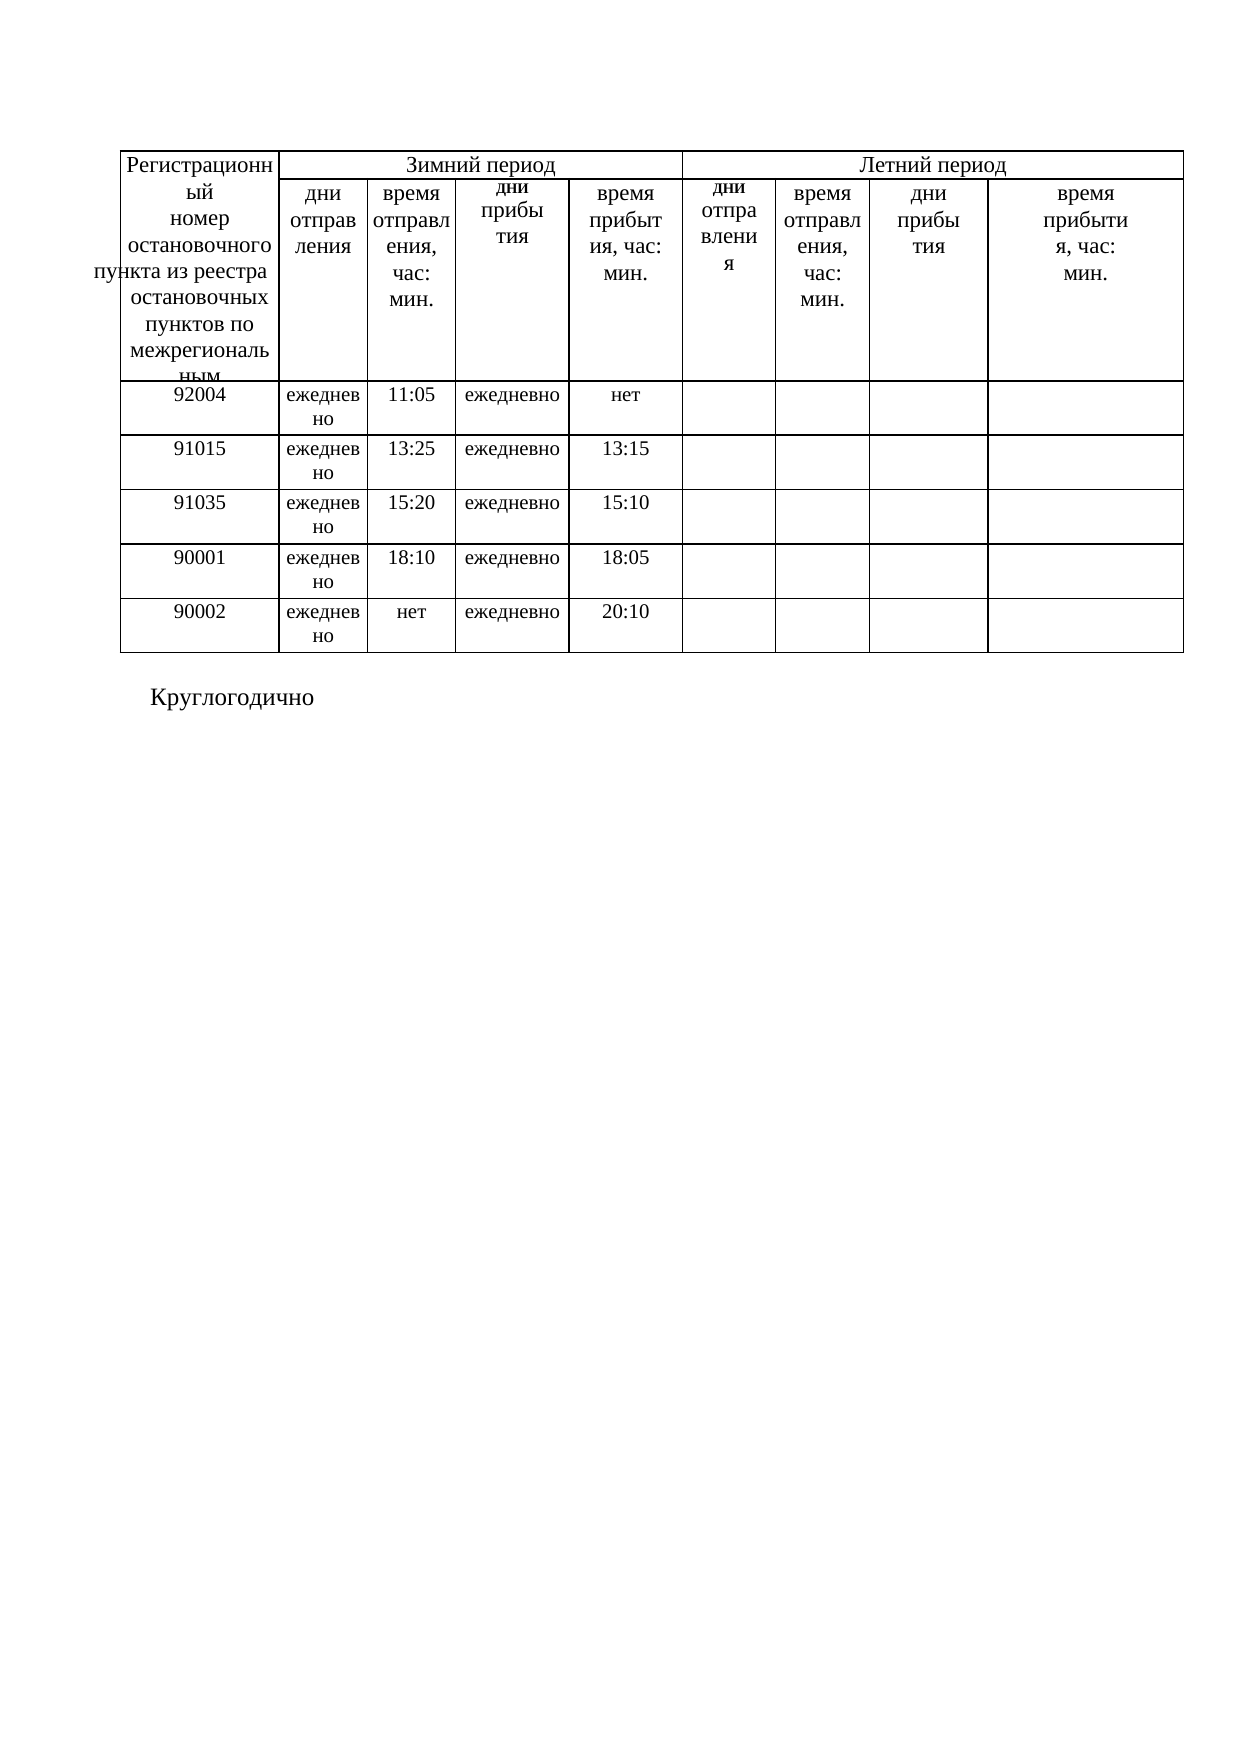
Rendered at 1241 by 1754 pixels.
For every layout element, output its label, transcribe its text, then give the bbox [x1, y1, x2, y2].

table_cell [683, 436, 775, 489]
table_cell [683, 599, 775, 652]
table_cell 91035 [121, 490, 278, 543]
table_cell ДНИ прибы тия [456, 180, 568, 380]
table_cell 18:05 [570, 545, 682, 597]
table_cell 11:05 [368, 382, 455, 434]
table_cell [870, 490, 987, 543]
table_cell нет [368, 599, 455, 652]
table_cell [870, 545, 987, 597]
table_cell ежедневно [456, 599, 568, 652]
table_cell время прибыти я, час: мин. [989, 180, 1183, 380]
table_cell [683, 382, 775, 434]
table_cell 18:10 [368, 545, 455, 597]
table_cell 13:15 [570, 436, 682, 489]
table_cell 13:25 [368, 436, 455, 489]
table_cell 90001 [121, 545, 278, 597]
table_cell ДНИ отпра влени я [683, 180, 775, 380]
table_cell [776, 545, 869, 597]
table_cell ежедневно [456, 382, 568, 434]
table_cell 15:20 [368, 490, 455, 543]
table_cell [776, 382, 869, 434]
table_cell [989, 436, 1183, 489]
table_cell ежедневно [280, 490, 367, 543]
table_cell [683, 545, 775, 597]
table_cell ежедневно [456, 545, 568, 597]
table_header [121, 152, 278, 380]
table_cell ежедневно [280, 599, 367, 652]
table_cell время отправл ения, час: мин. [368, 180, 455, 380]
table_cell ежедневно [280, 382, 367, 434]
table_cell 20:10 [570, 599, 682, 652]
text Круглогодично [150, 682, 1090, 711]
table_cell [989, 382, 1183, 434]
table_cell [989, 545, 1183, 597]
table_cell [870, 382, 987, 434]
table_cell 15:10 [570, 490, 682, 543]
table_cell дни отправ ления [280, 180, 367, 380]
table_cell ежедневно [456, 436, 568, 489]
table_header Летний период [683, 152, 1183, 178]
table_cell [776, 599, 869, 652]
table_header Зимний период [280, 152, 682, 178]
table_cell ежедневно [280, 436, 367, 489]
table_cell [870, 436, 987, 489]
table_cell дни прибы тия [870, 180, 987, 380]
table_cell ежедневно [456, 490, 568, 543]
table_cell [989, 490, 1183, 543]
table_cell время отправл ения, час: мин. [776, 180, 869, 380]
table_cell 90002 [121, 599, 278, 652]
table_cell [870, 599, 987, 652]
table_cell [776, 436, 869, 489]
table_cell 92004 [121, 382, 278, 434]
table_cell [683, 490, 775, 543]
table_cell [776, 490, 869, 543]
table_cell время прибыт ия, час: мин. [570, 180, 682, 380]
table_cell [989, 599, 1183, 652]
table_cell ежедневно [280, 545, 367, 597]
table_cell 91015 [121, 436, 278, 489]
table_cell нет [570, 382, 682, 434]
